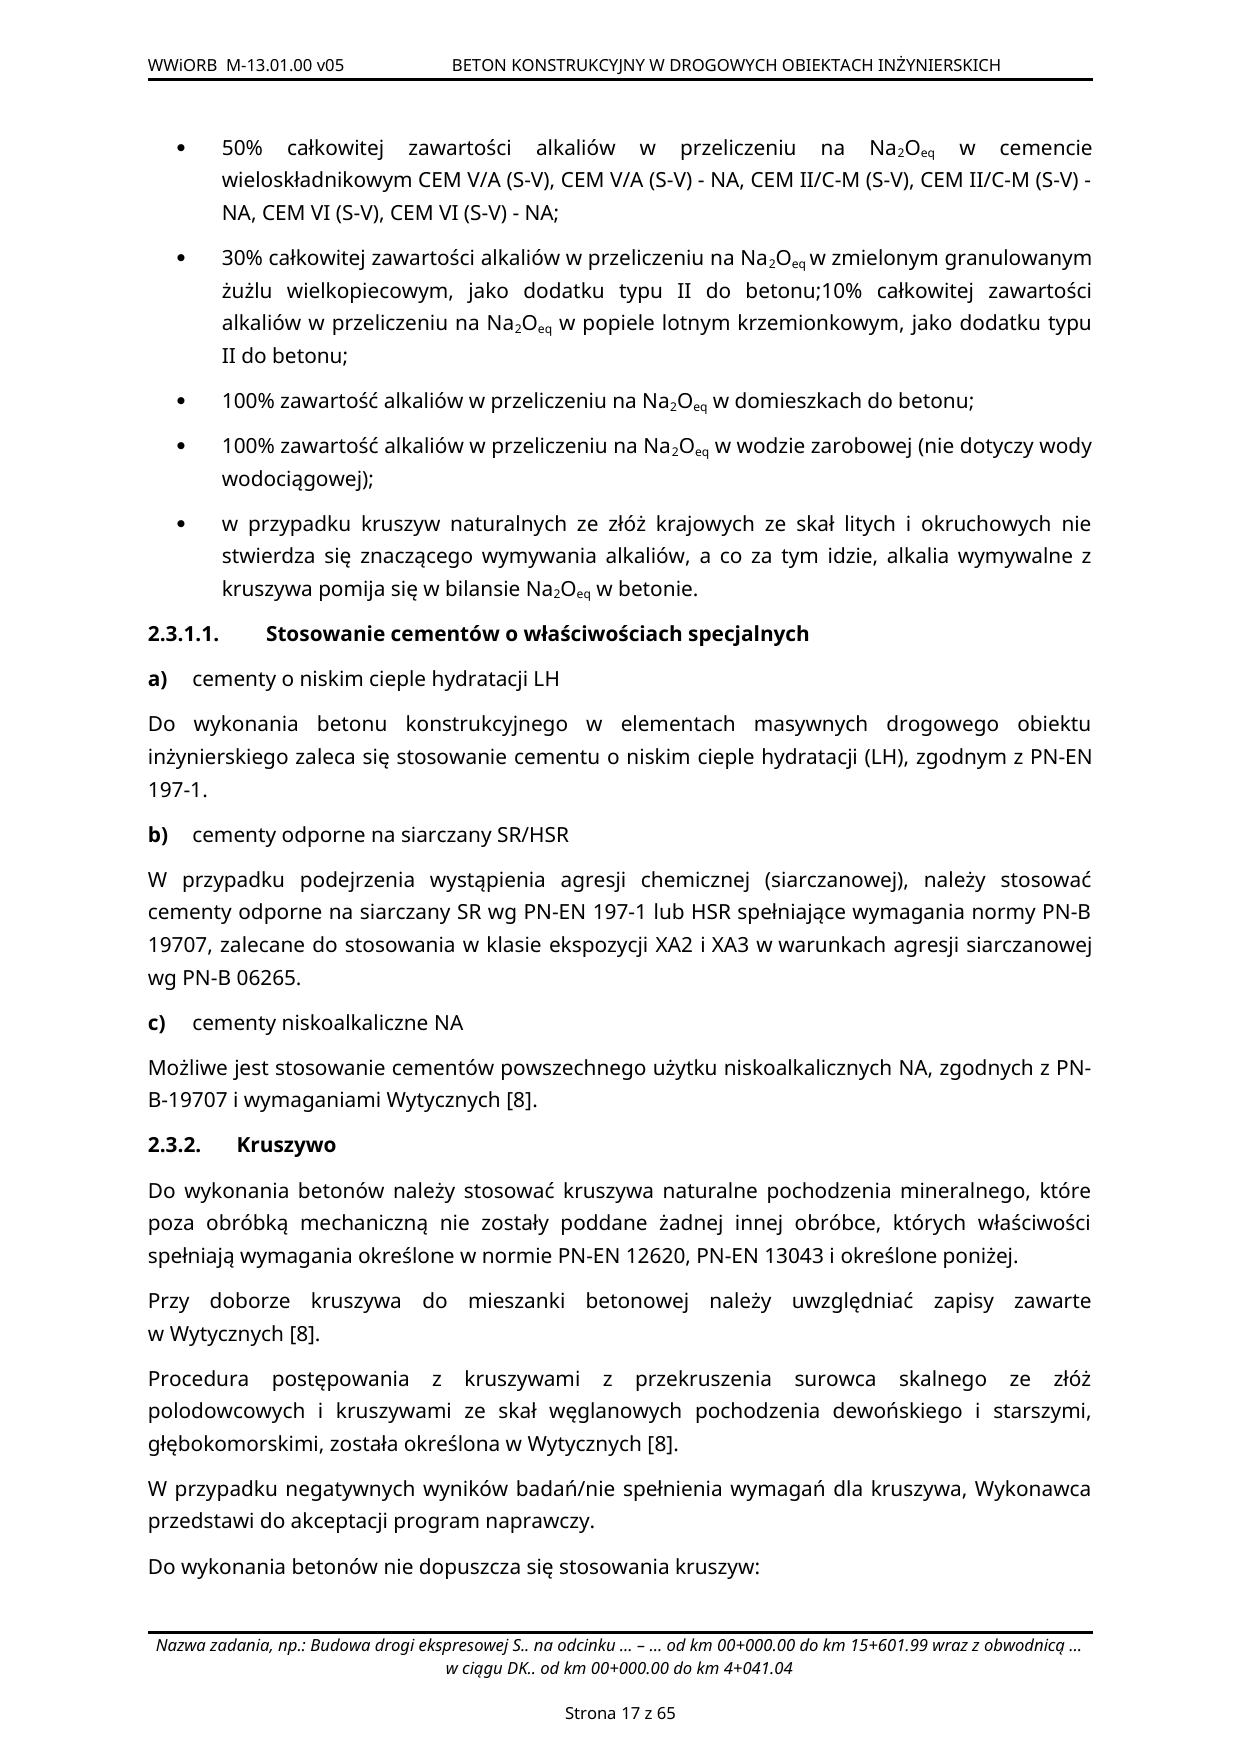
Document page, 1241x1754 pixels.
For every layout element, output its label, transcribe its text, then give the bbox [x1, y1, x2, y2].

list W przypadku negatywnych wyników badań/nie spełnienia wymagań dla kruszywa, Wykonawca przedstawi do akceptacji program naprawczy. [148, 1474, 1093, 1535]
list cementy niskoalkaliczne NA [148, 1008, 1093, 1036]
list cementy odporne na siarczany SR/HSR [148, 820, 1093, 848]
text W przypadku podejrzenia wystąpienia agresji chemicznej (siarczanowej), należy stosować cementy odporne na siarczany SR wg PN-EN 197-1 lub HSR spełniające wymagania normy PN-B 19707, zalecane do stosowania w klasie ekspozycji XA2 i XA3 w warunkach agresji siarczanowej wg PN-B 06265. [148, 865, 1093, 991]
list 30% całkowitej zawartości alkaliów w przeliczeniu na Na2Oeq w zmielonym granulowanym żużlu wielkopiecowym, jako dodatku typu II do betonu;10% całkowitej zawartości alkaliów w przeliczeniu na Na2Oeq w popiele lotnym krzemionkowym, jako dodatku typu II do betonu; [177, 243, 1093, 369]
list 100% zawartość alkaliów w przeliczeniu na Na2Oeq w wodzie zarobowej (nie dotyczy wody wodociągowej); [177, 431, 1093, 492]
list 50% całkowitej zawartości alkaliów w przeliczeniu na Na2Oeq w cemencie wieloskładnikowym CEM V/A (S-V), CEM V/A (S-V) - NA, CEM II/C-M (S-V), CEM II/C-M (S-V) - NA, CEM VI (S-V), CEM VI (S-V) - NA; [177, 133, 1093, 227]
subtitle Stosowanie cementów o właściwościach specjalnych [148, 619, 1093, 648]
list w przypadku kruszyw naturalnych ze złóż krajowych ze skał litych i okruchowych nie stwierdza się znaczącego wymywania alkaliów, a co za tym idzie, alkalia wymywalne z kruszywa pomija się w bilansie Na2Oeq w betonie. [177, 509, 1093, 603]
text Możliwe jest stosowanie cementów powszechnego użytku niskoalkalicznych NA, zgodnych z PN-B-19707 i wymaganiami Wytycznych [8]. [148, 1053, 1093, 1114]
subtitle Kruszywo [148, 1131, 1093, 1159]
list cementy o niskim cieple hydratacji LH [148, 664, 1093, 693]
list Do wykonania betonów nie dopuszcza się stosowania kruszyw: [148, 1552, 1093, 1580]
text Do wykonania betonu konstrukcyjnego w elementach masywnych drogowego obiektu inżynierskiego zaleca się stosowanie cementu o niskim cieple hydratacji (LH), zgodnym z PN-EN 197-1. [148, 709, 1093, 803]
list Do wykonania betonów należy stosować kruszywa naturalne pochodzenia mineralnego, które poza obróbką mechaniczną nie zostały poddane żadnej innej obróbce, których właściwości spełniają wymagania określone w normie PN-EN 12620, PN-EN 13043 i określone poniżej. [148, 1176, 1093, 1269]
list 100% zawartość alkaliów w przeliczeniu na Na2Oeq w domieszkach do betonu; [177, 386, 1093, 414]
list Procedura postępowania z kruszywami z przekruszenia surowca skalnego ze złóż polodowcowych i kruszywami ze skał węglanowych pochodzenia dewońskiego i starszymi, głębokomorskimi, została określona w Wytycznych [8]. [148, 1364, 1093, 1457]
list Przy doborze kruszywa do mieszanki betonowej należy uwzględniać zapisy zawarte w Wytycznych [8]. [148, 1286, 1093, 1347]
